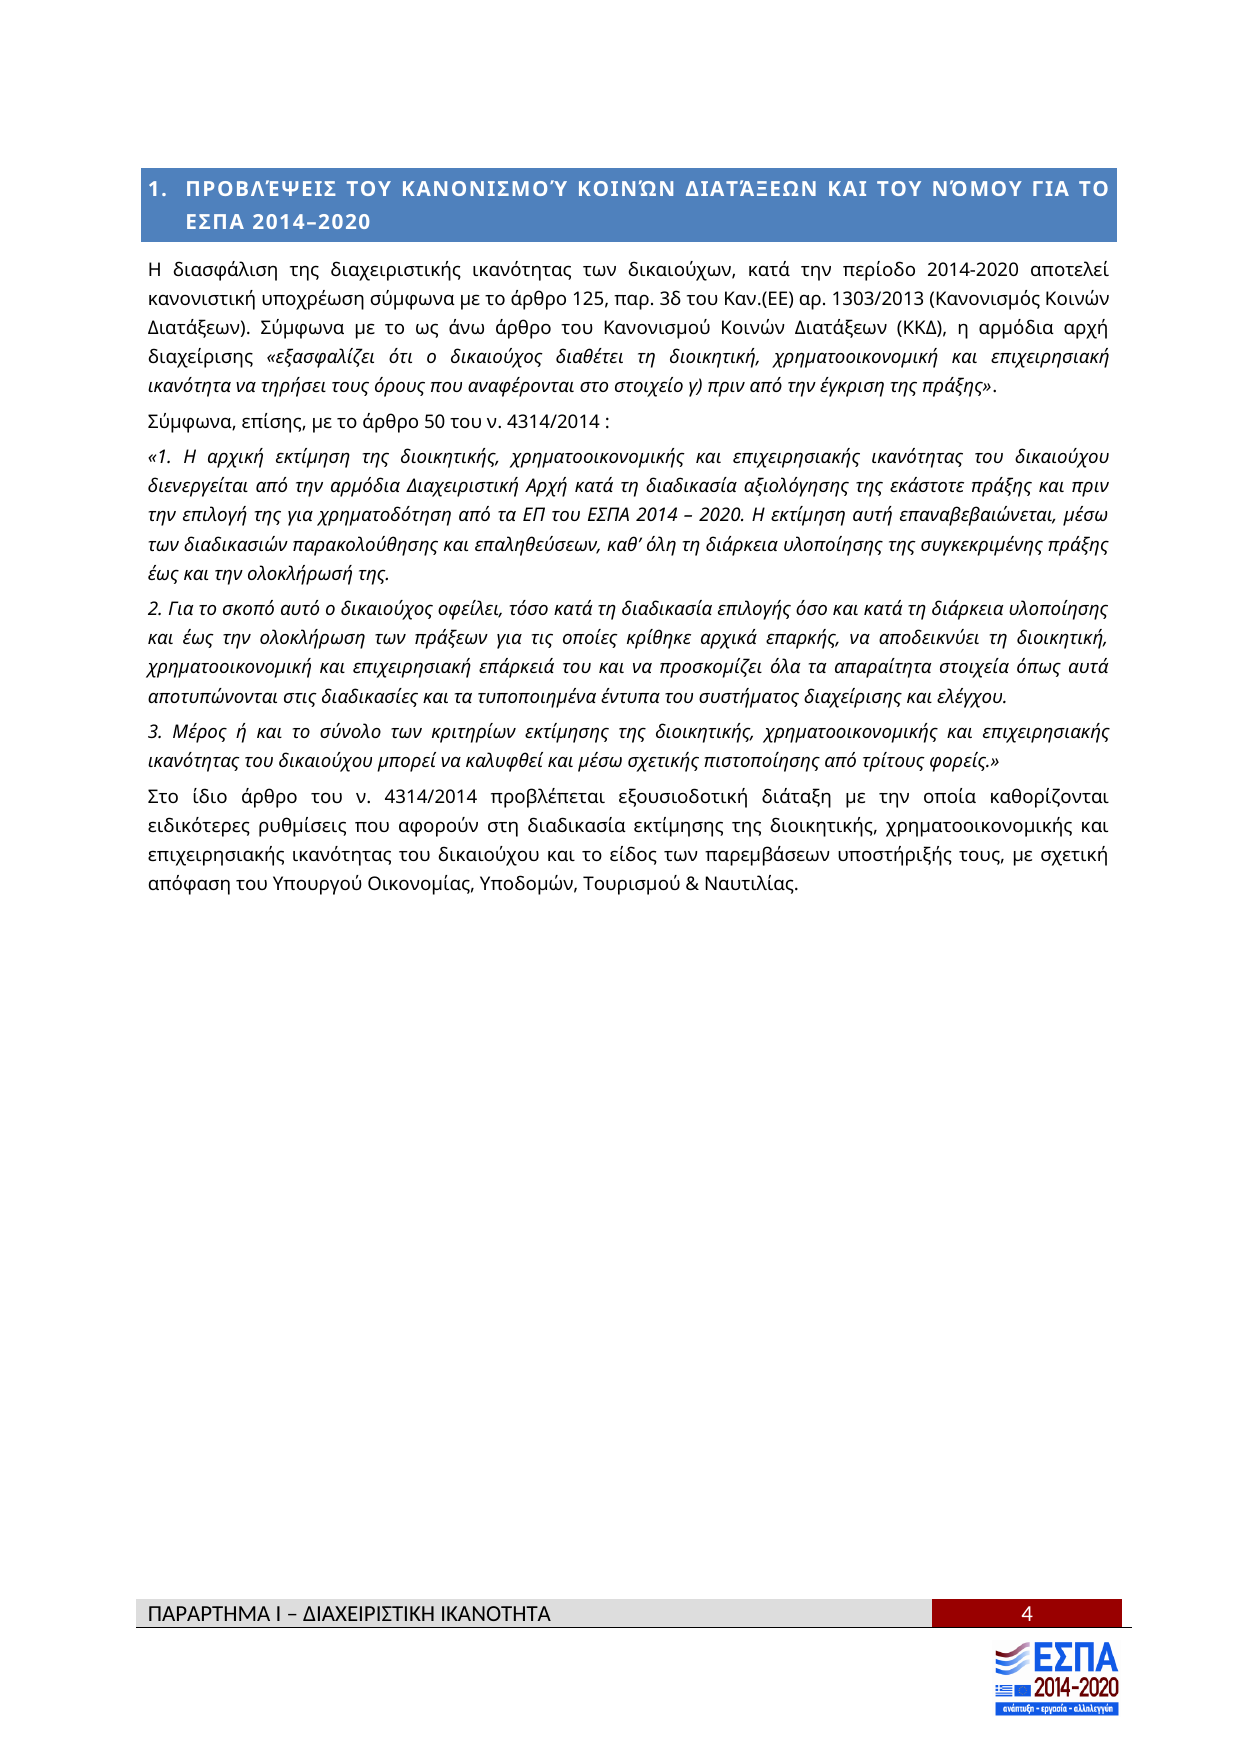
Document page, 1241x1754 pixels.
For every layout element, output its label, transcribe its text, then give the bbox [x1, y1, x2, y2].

text Η διασφάλιση της διαχειριστικής ικανότητας των δικαιούχων, κατά την περίοδο 2014-2020 αποτελεί κανονιστική υποχρέωση σύμφωνα με το άρθρο 125, παρ. 3δ του Καν.(ΕΕ) αρ. 1303/2013 (Κανονισμός Κοινών Διατάξεων). Σύμφωνα με το ως άνω άρθρο του Κανονισμού Κοινών Διατάξεων (ΚΚΔ), η αρμόδια αρχή διαχείρισης «εξασφαλίζει ότι ο δικαιούχος διαθέτει τη διοικητική, χρηματοοικονομική και επιχειρησιακή ικανότητα να τηρήσει τους όρους που αναφέρονται στο στοιχείο γ) πριν από την έγκριση της πράξης». [148, 252, 1110, 398]
subtitle Προβλέψεις του Κανονισμού Κοινών Διατάξεων και του νόμου για το ΕΣΠΑ 2014–2020 [148, 175, 1110, 236]
picture [992, 1640, 1121, 1717]
text «1. Η αρχική εκτίμηση της διοικητικής, χρηματοοικονομικής και επιχειρησιακής ικανότητας του δικαιούχου διενεργείται από την αρμόδια Διαχειριστική Αρχή κατά τη διαδικασία αξιολόγησης της εκάστοτε πράξης και πριν την επιλογή της για χρηματοδότηση από τα ΕΠ του ΕΣΠΑ 2014 – 2020. Η εκτίμηση αυτή επαναβεβαιώνεται, μέσω των διαδικασιών παρακολούθησης και επαληθεύσεων, καθ’ όλη τη διάρκεια υλοποίησης της συγκεκριμένης πράξης έως και την ολοκλήρωσή της. [148, 440, 1110, 586]
text Σύμφωνα, επίσης, με το άρθρο 50 του ν. 4314/2014 : [148, 404, 1110, 433]
text Στο ίδιο άρθρο του ν. 4314/2014 προβλέπεται εξουσιοδοτική διάταξη με την οποία καθορίζονται ειδικότερες ρυθμίσεις που αφορούν στη διαδικασία εκτίμησης της διοικητικής, χρηματοοικονομικής και επιχειρησιακής ικανότητας του δικαιούχου και το είδος των παρεμβάσεων υποστήριξής τους, με σχετική απόφαση του Υπουργού Οικονομίας, Υποδομών, Τουρισμού & Ναυτιλίας. [148, 779, 1110, 896]
text 3. Μέρος ή και το σύνολο των κριτηρίων εκτίμησης της διοικητικής, χρηματοοικονομικής και επιχειρησιακής ικανότητας του δικαιούχου μπορεί να καλυφθεί και μέσω σχετικής πιστοποίησης από τρίτους φορείς.» [148, 715, 1110, 773]
text 2. Για το σκοπό αυτό ο δικαιούχος οφείλει, τόσο κατά τη διαδικασία επιλογής όσο και κατά τη διάρκεια υλοποίησης και έως την ολοκλήρωση των πράξεων για τις οποίες κρίθηκε αρχικά επαρκής, να αποδεικνύει τη διοικητική, χρηματοοικονομική και επιχειρησιακή επάρκειά του και να προσκομίζει όλα τα απαραίτητα στοιχεία όπως αυτά αποτυπώνονται στις διαδικασίες και τα τυποποιημένα έντυπα του συστήματος διαχείρισης και ελέγχου. [148, 592, 1110, 708]
